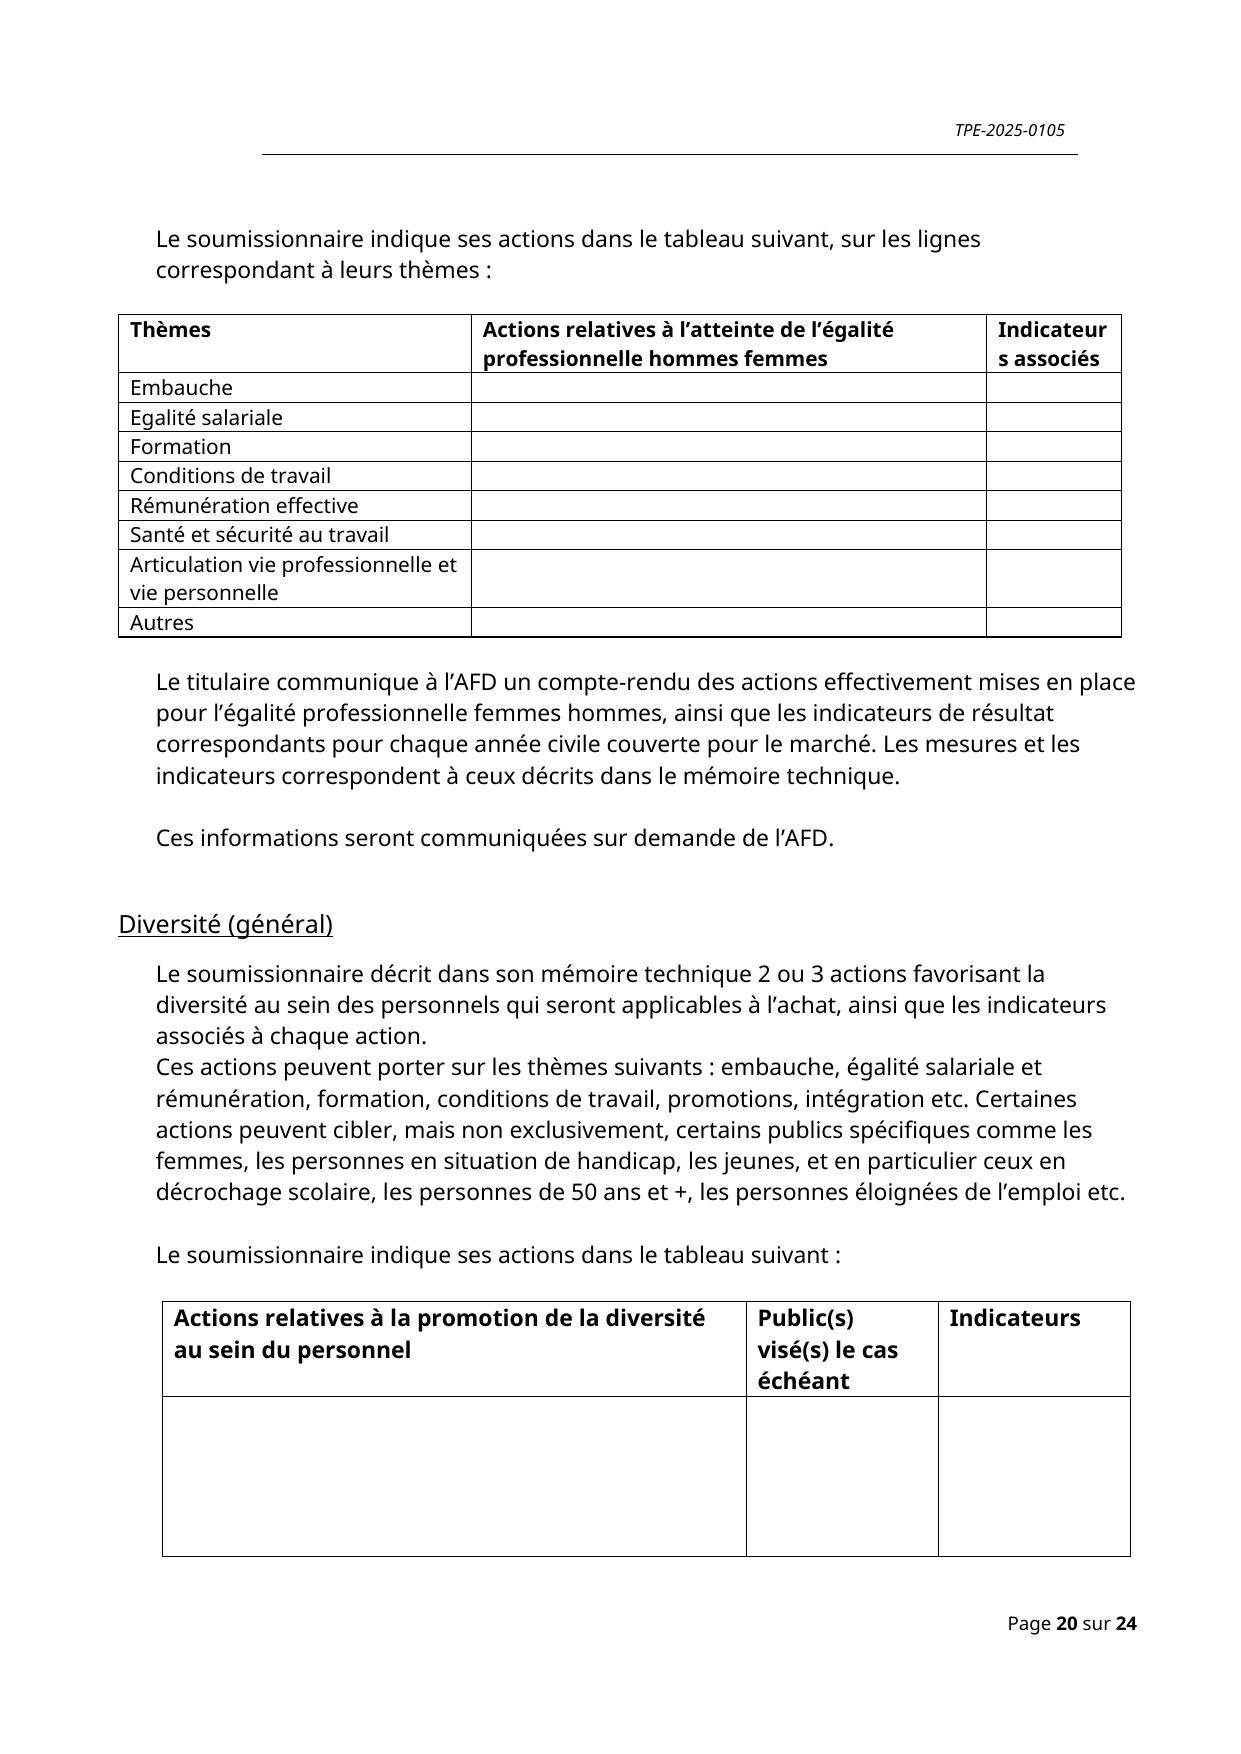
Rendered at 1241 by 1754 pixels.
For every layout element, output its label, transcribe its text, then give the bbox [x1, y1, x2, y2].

table_header Indicateurs [939, 1302, 1130, 1396]
table_cell Embauche [119, 373, 471, 402]
table_cell [163, 1397, 746, 1556]
text Ces actions peuvent porter sur les thèmes suivants : embauche, égalité salariale et rémunération, formation, conditions de travail, promotions, intégration etc. Certaines actions peuvent cibler, mais non exclusivement, certains publics spécifiques comme les femmes, les personnes en situation de handicap, les jeunes, et en particulier ceux en décrochage scolaire, les personnes de 50 ans et +, les personnes éloignées de l’emploi etc. [156, 1051, 1137, 1207]
table_cell [987, 491, 1121, 519]
table_cell Articulation vie professionnelle et vie personnelle [119, 550, 471, 607]
table_cell Formation [119, 432, 471, 461]
table_header Indicateurs associés [987, 315, 1121, 372]
table_header Actions relatives à la promotion de la diversité au sein du personnel [163, 1302, 746, 1396]
text Le soumissionnaire décrit dans son mémoire technique 2 ou 3 actions favorisant la diversité au sein des personnels qui seront applicables à l’achat, ainsi que les indicateurs associés à chaque action. [156, 957, 1137, 1051]
table_header Actions relatives à l’atteinte de l’égalité professionnelle hommes femmes [472, 315, 986, 372]
table_cell [987, 550, 1121, 607]
table_cell [987, 462, 1121, 490]
table_cell [987, 608, 1121, 636]
table_cell [472, 462, 986, 490]
table_cell [472, 550, 986, 607]
table_cell [472, 608, 986, 636]
subtitle Diversité (général) [118, 907, 1137, 941]
table_cell [747, 1397, 938, 1556]
table_cell Autres [119, 608, 471, 636]
table_cell [472, 491, 986, 519]
table_cell [987, 373, 1121, 402]
table_cell [472, 403, 986, 431]
table_cell Conditions de travail [119, 462, 471, 490]
text Le titulaire communique à l’AFD un compte-rendu des actions effectivement mises en place pour l’égalité professionnelle femmes hommes, ainsi que les indicateurs de résultat correspondants pour chaque année civile couverte pour le marché. Les mesures et les indicateurs correspondent à ceux décrits dans le mémoire technique. [156, 666, 1137, 791]
table_cell Santé et sécurité au travail [119, 521, 471, 549]
table_cell [472, 432, 986, 461]
table_cell Rémunération effective [119, 491, 471, 519]
table_cell [987, 403, 1121, 431]
table_cell Egalité salariale [119, 403, 471, 431]
text Le soumissionnaire indique ses actions dans le tableau suivant, sur les lignes correspondant à leurs thèmes : [156, 223, 1137, 286]
table_cell [472, 373, 986, 402]
table_header Public(s) visé(s) le cas échéant [747, 1302, 938, 1396]
text Le soumissionnaire indique ses actions dans le tableau suivant : [156, 1239, 1137, 1270]
table_cell [987, 432, 1121, 461]
table_header Thèmes [119, 315, 471, 372]
table_cell [987, 521, 1121, 549]
table_cell [472, 521, 986, 549]
table_cell [939, 1397, 1130, 1556]
text Ces informations seront communiquées sur demande de l’AFD. [156, 822, 1137, 853]
